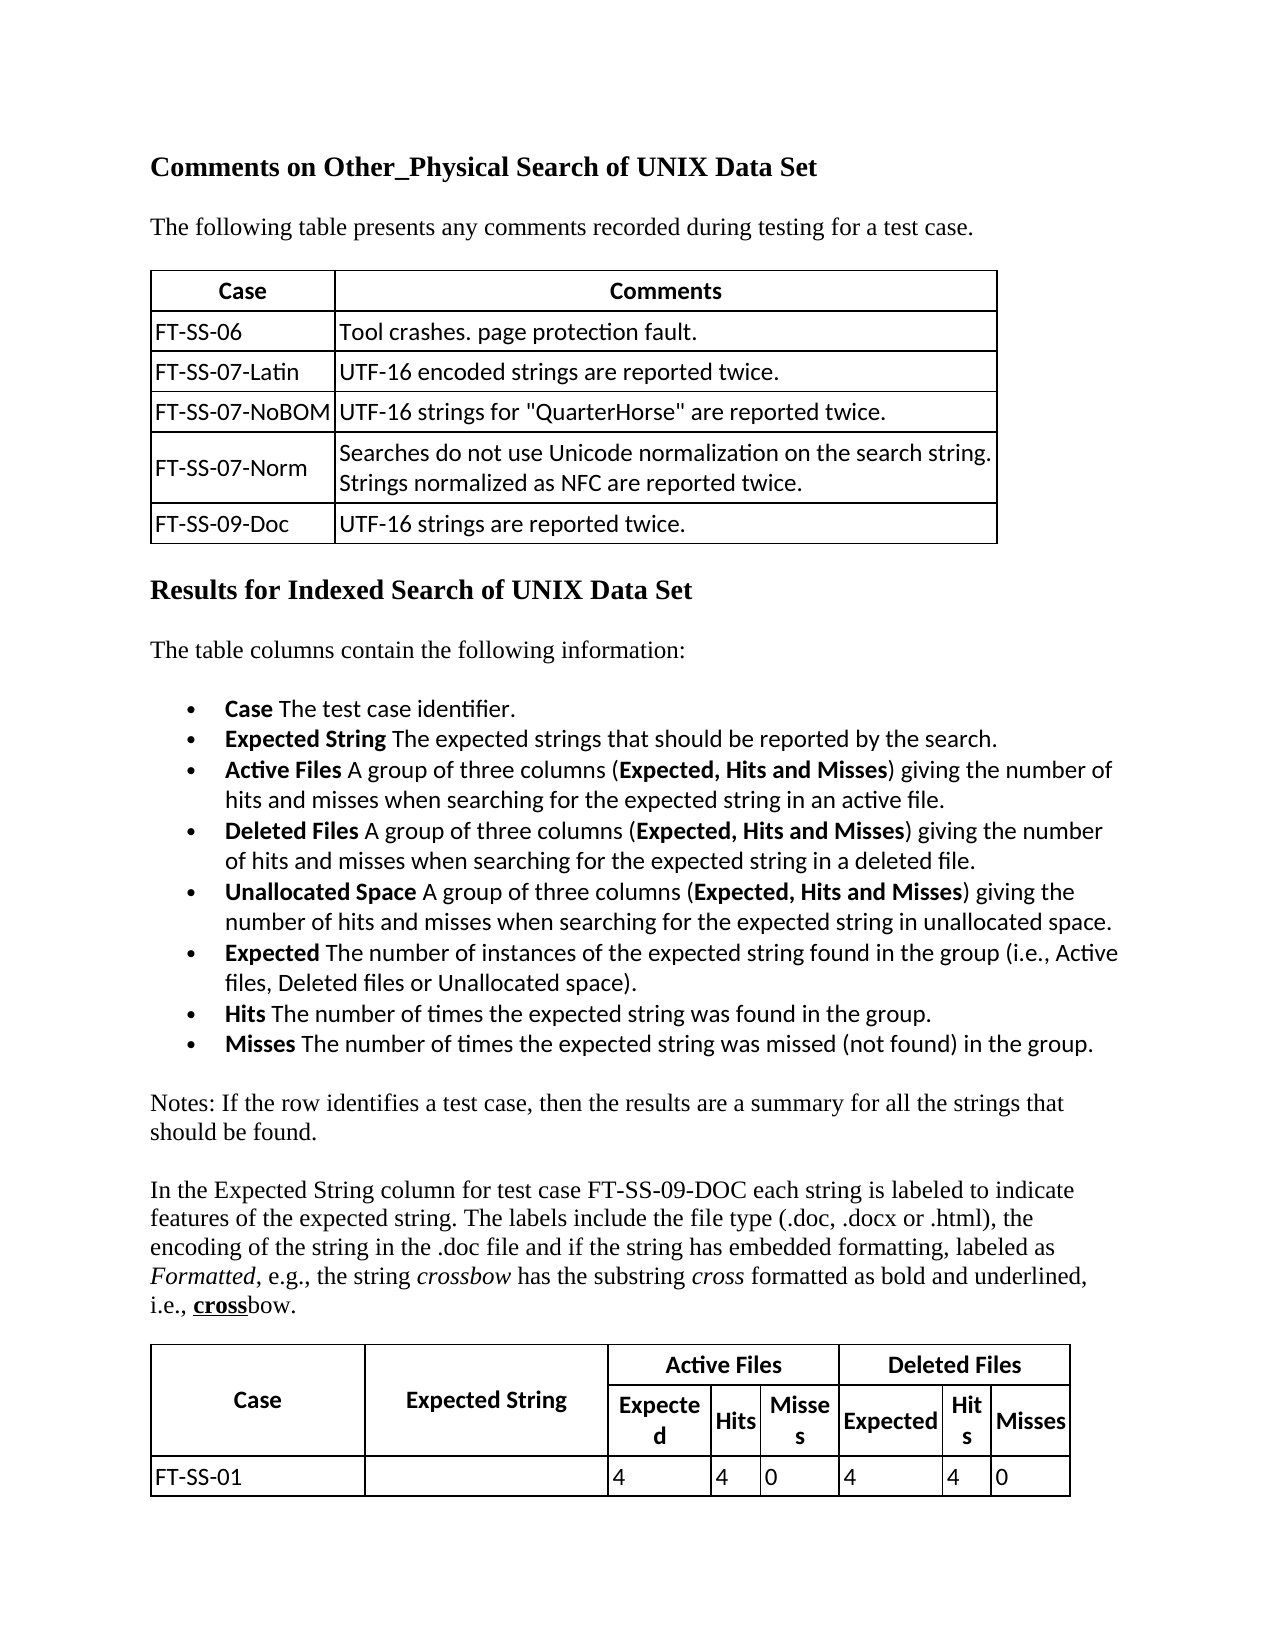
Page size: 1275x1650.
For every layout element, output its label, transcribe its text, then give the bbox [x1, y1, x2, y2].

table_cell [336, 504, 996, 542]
list Active Files A group of three columns (Expected, Hits and Misses) giving the number of hits and misses when searching for the expected string in an active file. [187, 754, 1125, 815]
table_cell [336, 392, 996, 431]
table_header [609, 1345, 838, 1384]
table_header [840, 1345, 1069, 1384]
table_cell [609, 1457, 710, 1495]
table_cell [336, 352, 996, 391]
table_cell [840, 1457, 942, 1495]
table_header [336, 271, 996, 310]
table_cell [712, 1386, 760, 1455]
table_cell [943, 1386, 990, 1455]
text The following table presents any comments recorded during testing for a test case. [150, 212, 1125, 240]
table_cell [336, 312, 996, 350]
list Unallocated Space A group of three columns (Expected, Hits and Misses) giving the number of hits and misses when searching for the expected string in unallocated space. [187, 876, 1125, 937]
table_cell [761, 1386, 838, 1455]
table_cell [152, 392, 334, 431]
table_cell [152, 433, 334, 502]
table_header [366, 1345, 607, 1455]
list Case The test case identifier. [187, 693, 1125, 723]
list Expected The number of instances of the expected string found in the group (i.e., Active files, Deleted files or Unallocated space). [187, 937, 1125, 998]
text The table columns contain the following information: [150, 635, 1125, 663]
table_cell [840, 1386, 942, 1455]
subtitle Results for Indexed Search of UNIX Data Set [150, 573, 1125, 606]
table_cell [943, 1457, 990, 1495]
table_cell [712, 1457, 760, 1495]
list Misses The number of times the expected string was missed (not found) in the group. [187, 1028, 1125, 1059]
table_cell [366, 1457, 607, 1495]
list Expected String The expected strings that should be reported by the search. [187, 723, 1125, 754]
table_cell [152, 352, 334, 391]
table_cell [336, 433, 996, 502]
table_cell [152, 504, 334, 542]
text Notes: If the row identifies a test case, then the results are a summary for all the strings that should be found. [150, 1088, 1125, 1146]
list Hits The number of times the expected string was found in the group. [187, 998, 1125, 1028]
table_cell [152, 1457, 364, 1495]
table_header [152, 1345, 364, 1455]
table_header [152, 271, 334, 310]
list Deleted Files A group of three columns (Expected, Hits and Misses) giving the number of hits and misses when searching for the expected string in a deleted file. [187, 815, 1125, 876]
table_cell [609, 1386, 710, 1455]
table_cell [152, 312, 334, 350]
subtitle Comments on Other_Physical Search of UNIX Data Set [150, 150, 1125, 182]
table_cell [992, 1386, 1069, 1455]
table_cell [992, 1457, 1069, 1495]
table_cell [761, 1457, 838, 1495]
text In the Expected String column for test case FT-SS-09-DOC each string is labeled to indicate features of the expected string. The labels include the file type (.doc, .docx or .html), the encoding of the string in the .doc file and if the string has embedded formatting, labeled as Formatted, e.g., the string crossbow has the substring cross formatted as bold and underlined, i.e., crossbow. [150, 1175, 1125, 1318]
